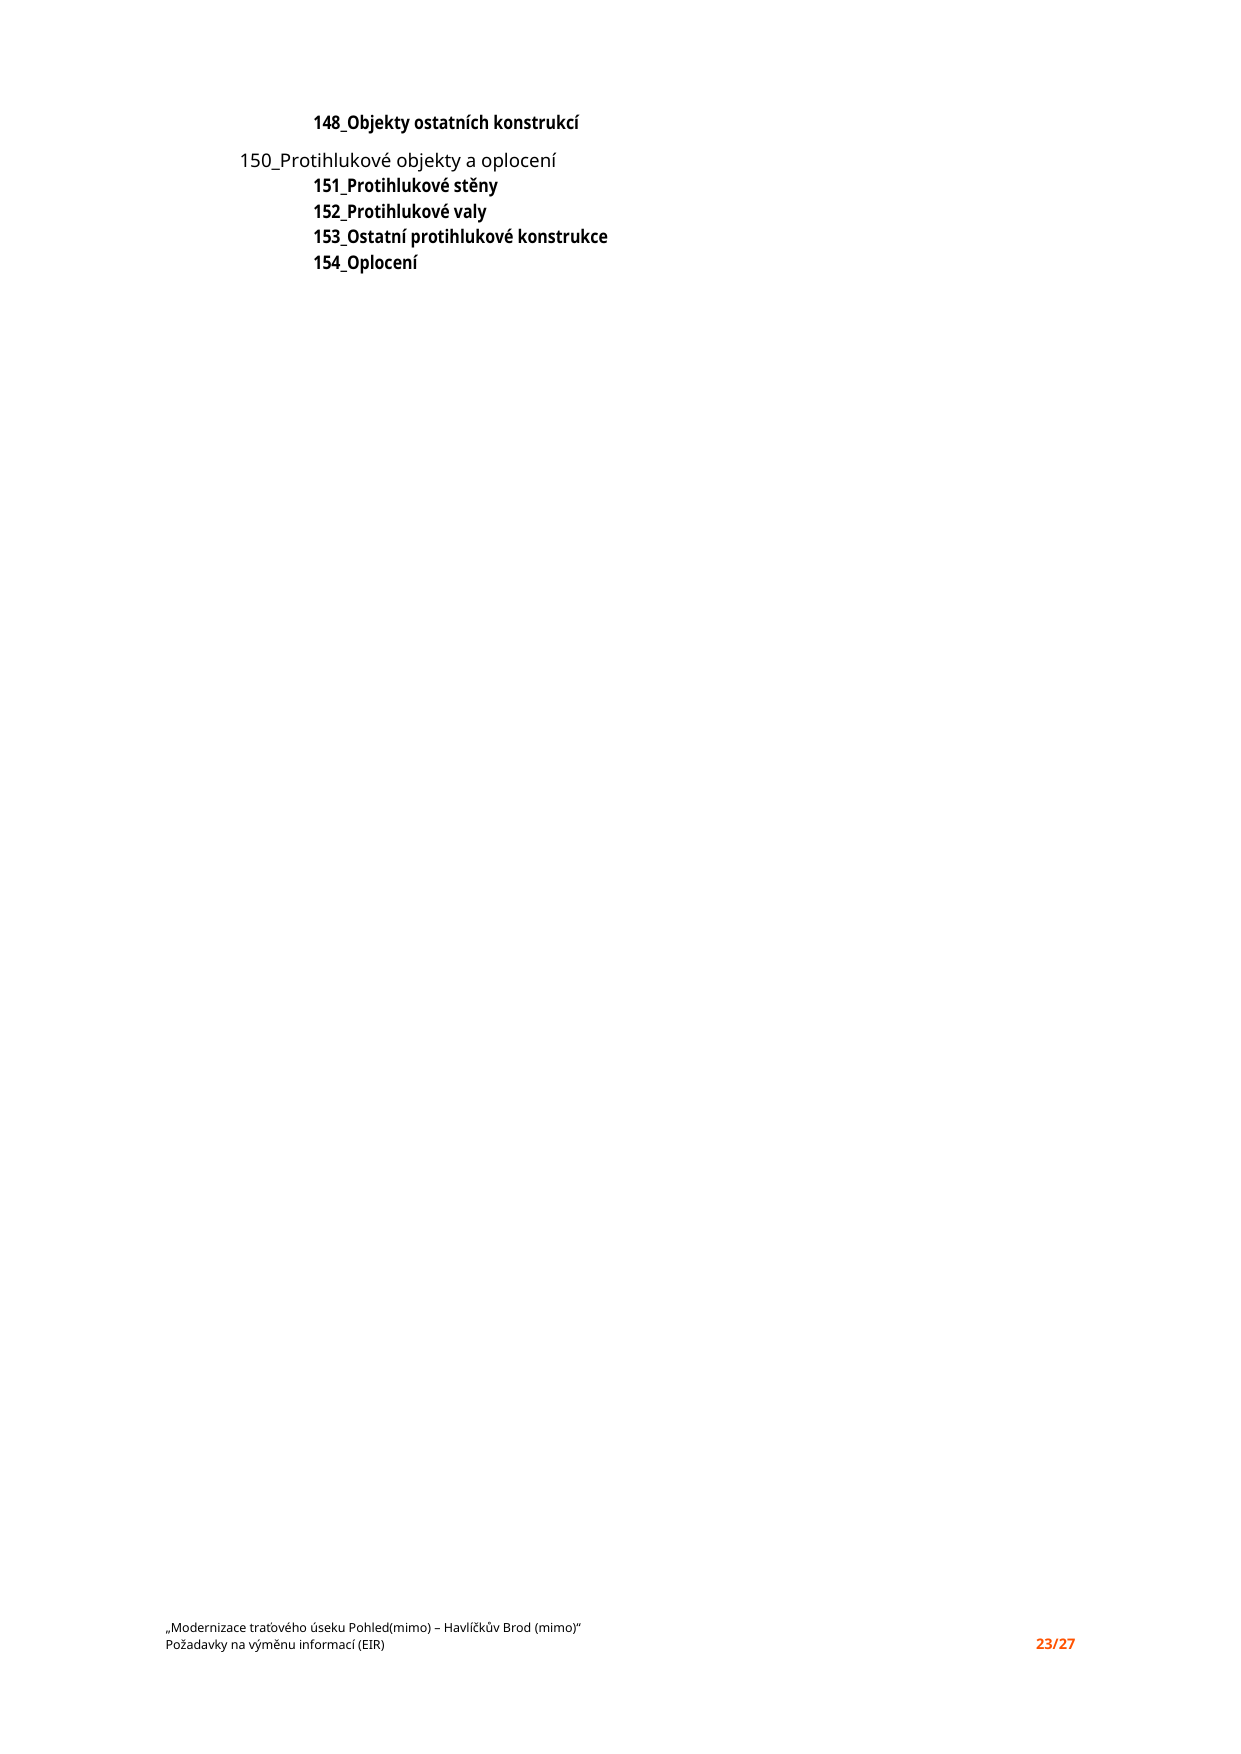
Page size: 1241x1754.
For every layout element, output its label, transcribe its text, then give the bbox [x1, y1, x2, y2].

text 153_Ostatní protihlukové konstrukce [313, 224, 1075, 249]
text 152_Protihlukové valy [313, 198, 1075, 224]
text 151_Protihlukové stěny [313, 173, 1075, 198]
text 148_Objekty ostatních konstrukcí [313, 109, 1075, 135]
text 154_Oplocení [313, 249, 1075, 275]
text 150_Protihlukové objekty a oplocení [239, 147, 1075, 173]
